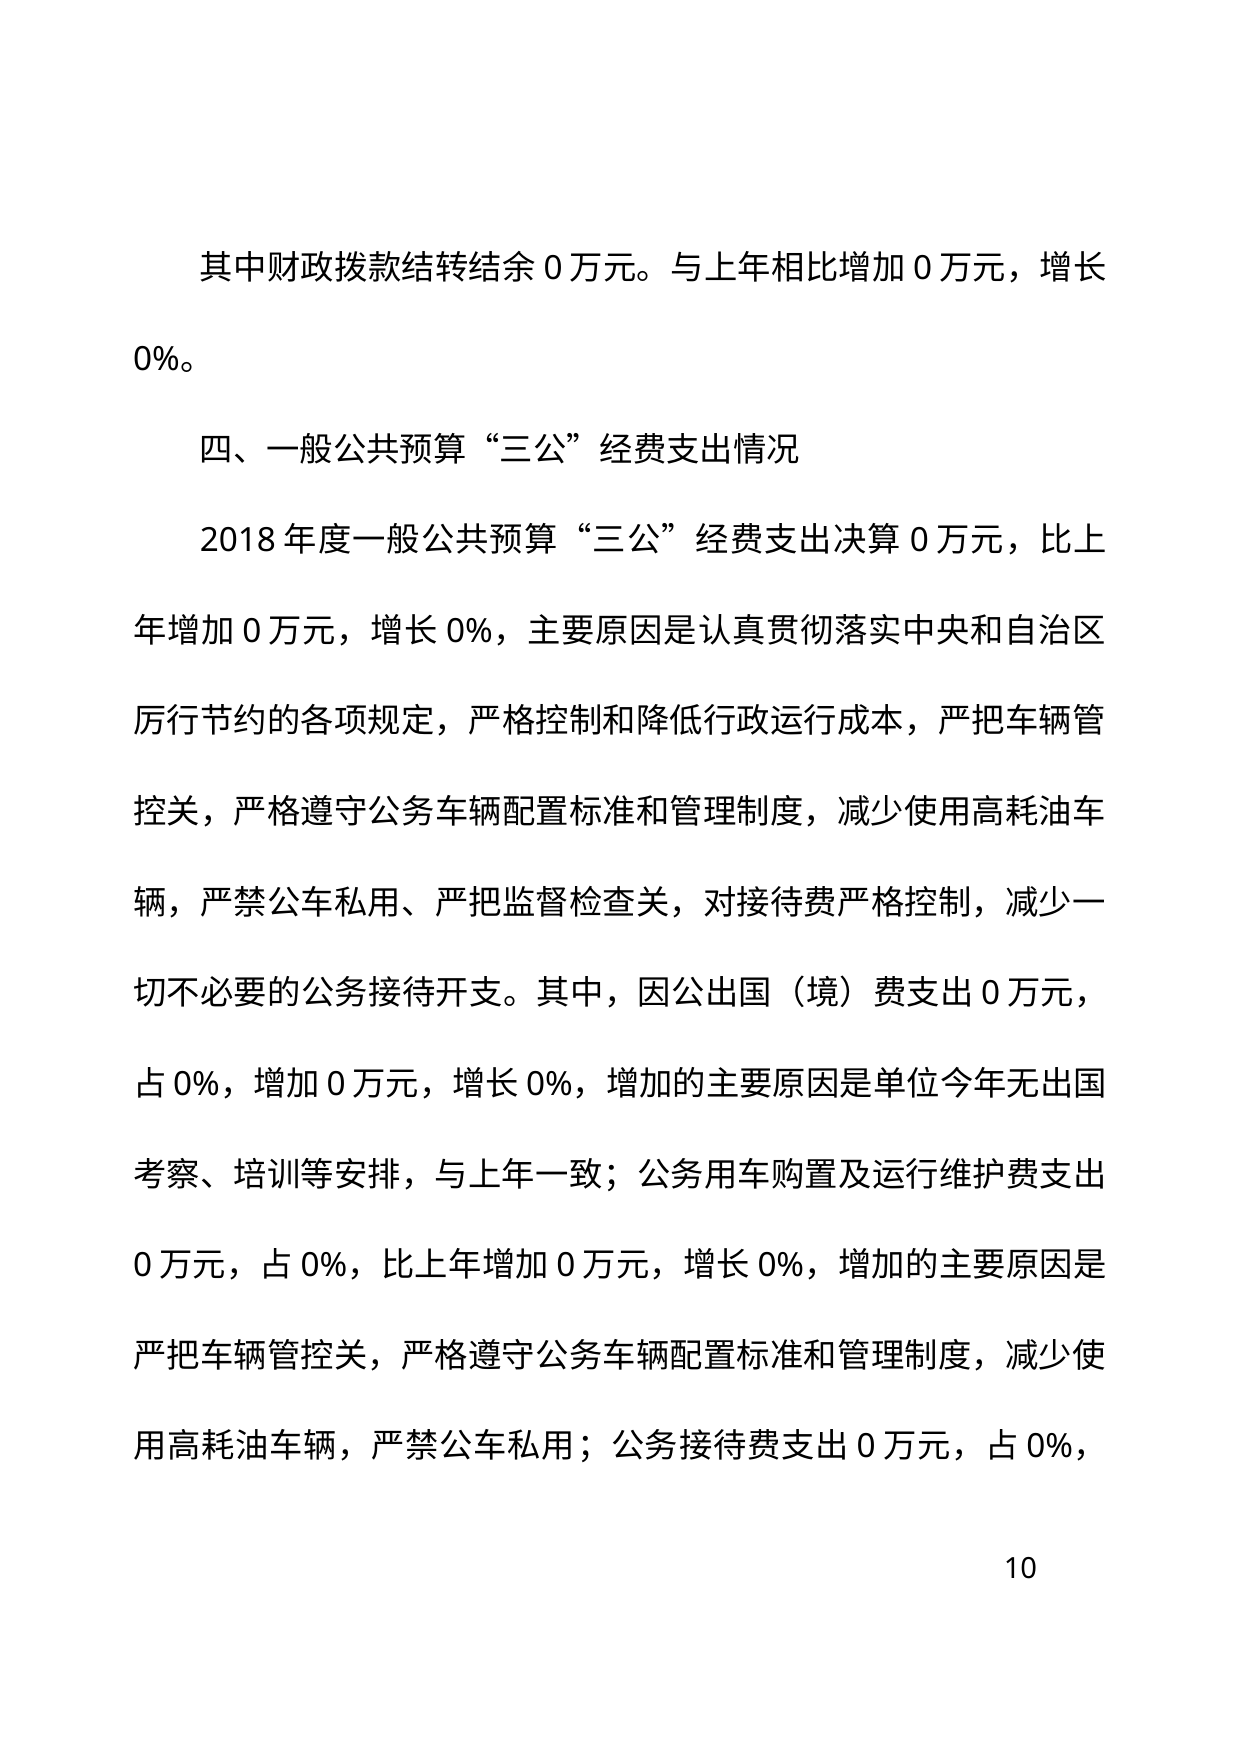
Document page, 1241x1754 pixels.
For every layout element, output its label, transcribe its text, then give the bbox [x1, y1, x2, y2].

text 四、一般公共预算“三公”经费支出情况 [133, 401, 1107, 492]
text 其中财政拨款结转结余0万元。与上年相比增加0万元，增长0%。 [133, 220, 1107, 401]
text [133, 492, 1107, 1489]
